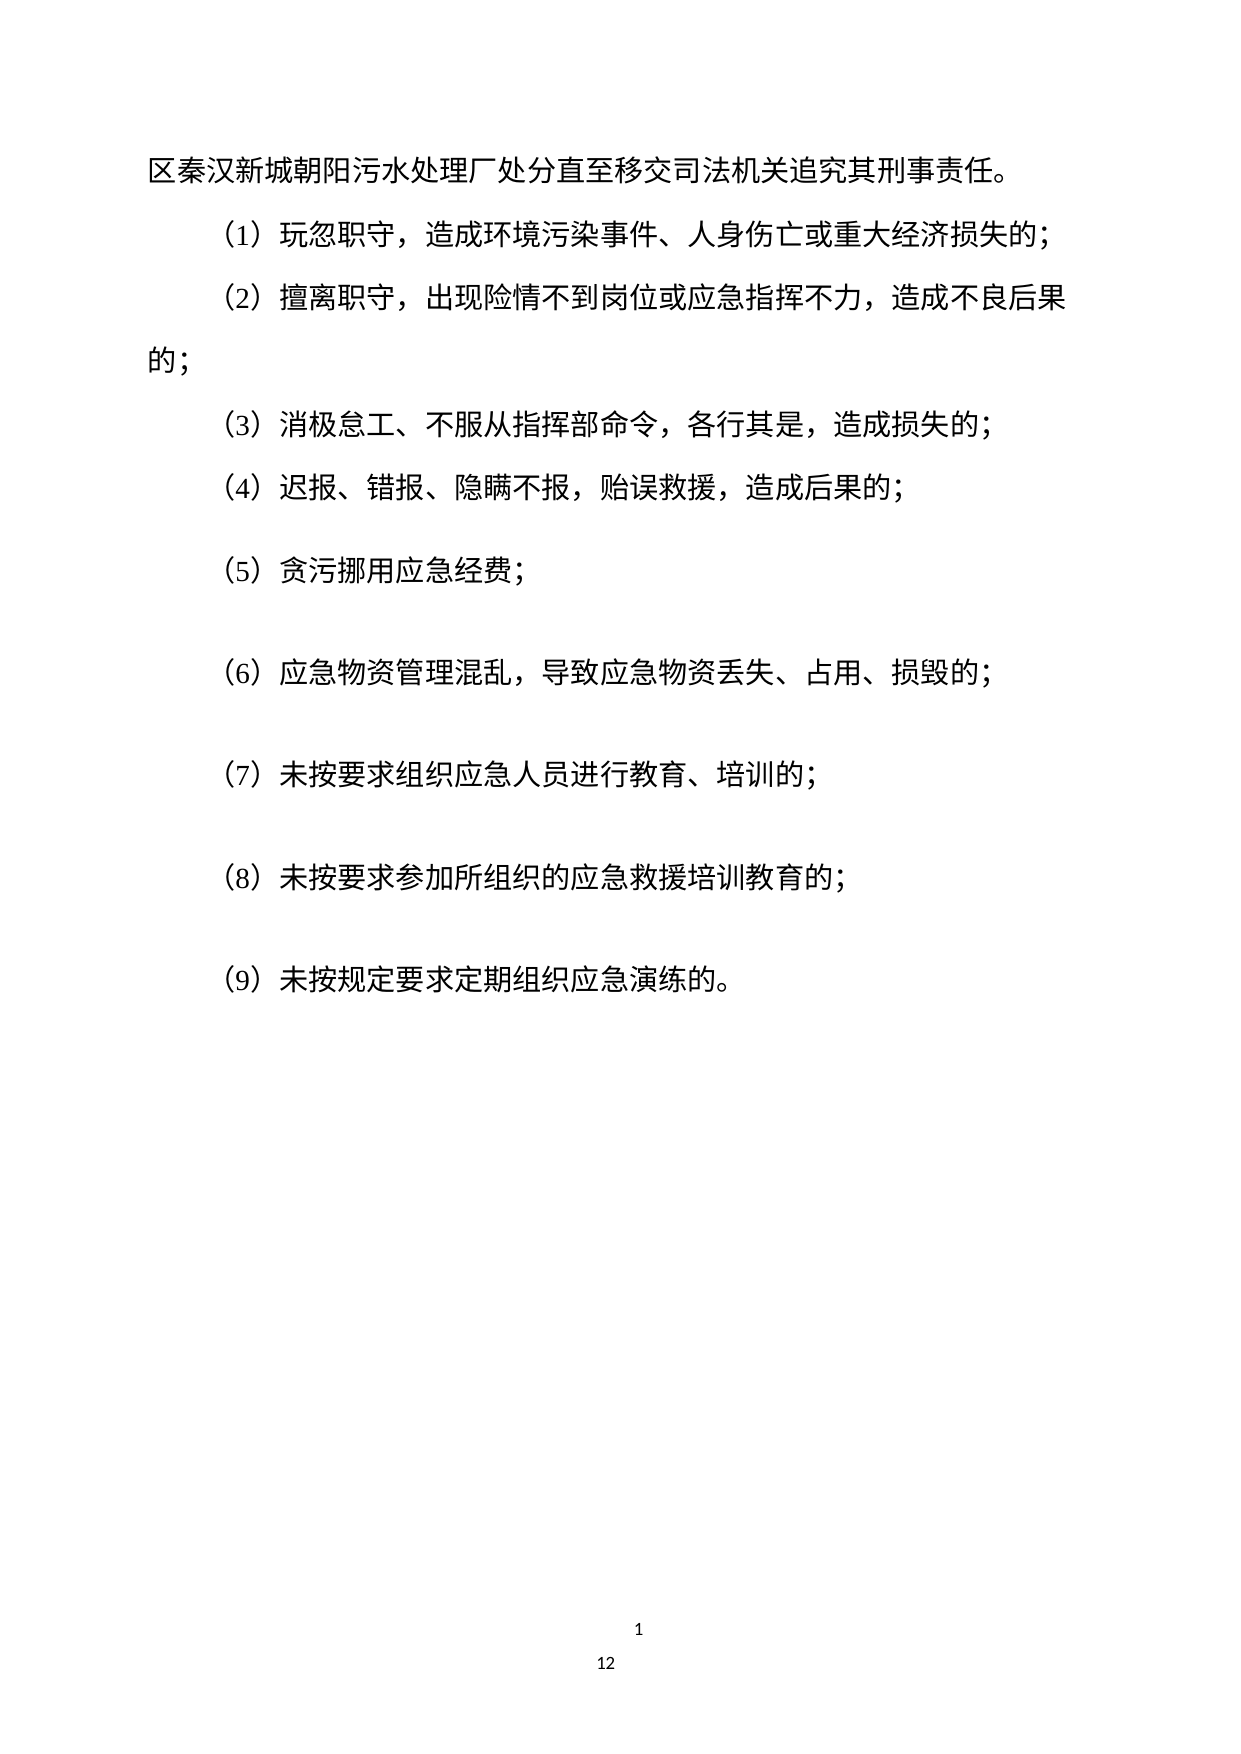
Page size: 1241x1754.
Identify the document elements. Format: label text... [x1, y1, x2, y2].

text （5）贪污挪用应急经费； [148, 528, 1093, 609]
text （3）消极怠工、不服从指挥部命令，各行其是，造成损失的； [148, 401, 1093, 444]
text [148, 148, 1093, 190]
text （1）玩忽职守，造成环境污染事件、人身伤亡或重大经济损失的； [148, 211, 1093, 253]
text （7）未按要求组织应急人员进行教育、培训的； [148, 733, 1093, 814]
text （6）应急物资管理混乱，导致应急物资丢失、占用、损毁的； [148, 630, 1093, 711]
text （4）迟报、错报、隐瞒不报，贻误救援，造成后果的； [148, 465, 1093, 507]
text （9）未按规定要求定期组织应急演练的。 [148, 937, 1093, 1018]
text （8）未按要求参加所组织的应急救援培训教育的； [148, 835, 1093, 916]
text （2）擅离职守，出现险情不到岗位或应急指挥不力，造成不良后果的； [148, 274, 1093, 380]
